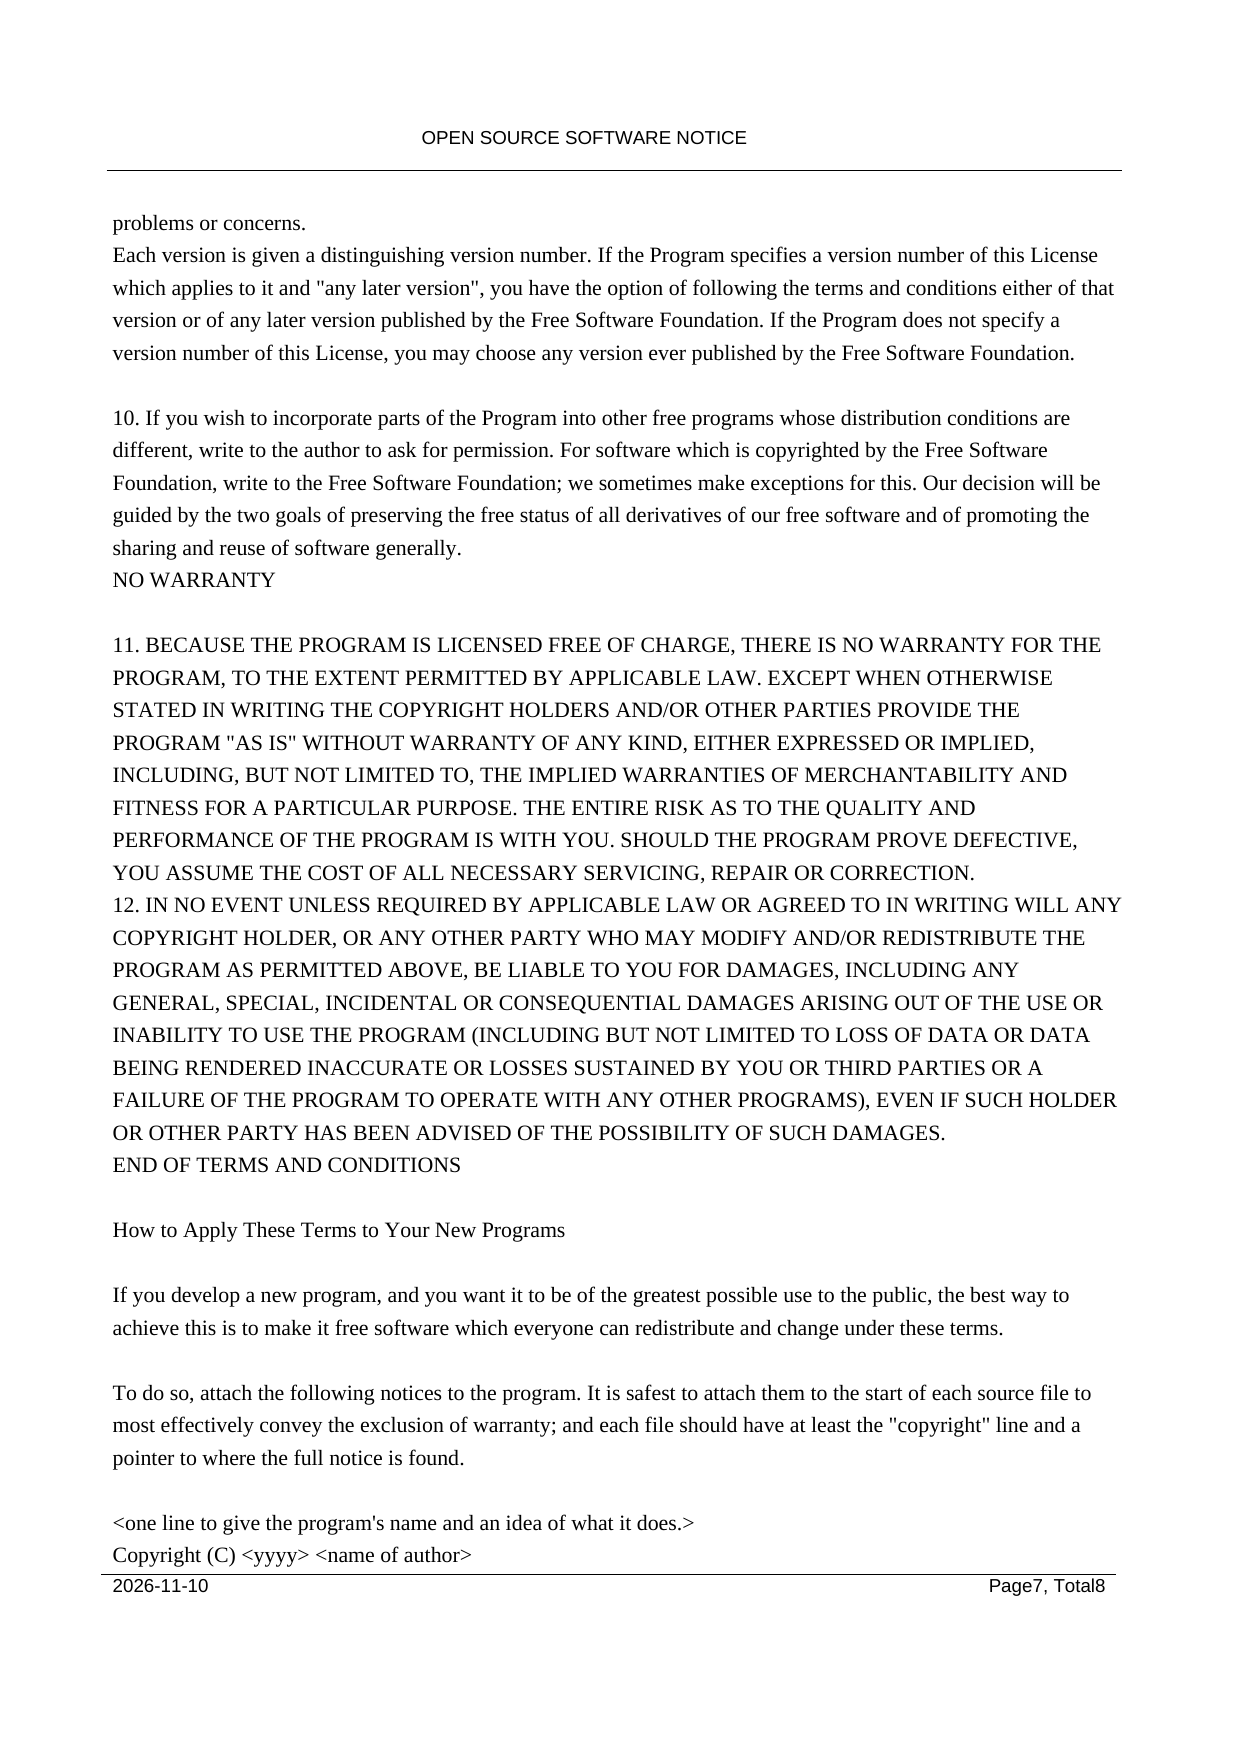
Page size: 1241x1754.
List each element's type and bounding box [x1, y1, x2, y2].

text [112, 206, 1128, 1571]
